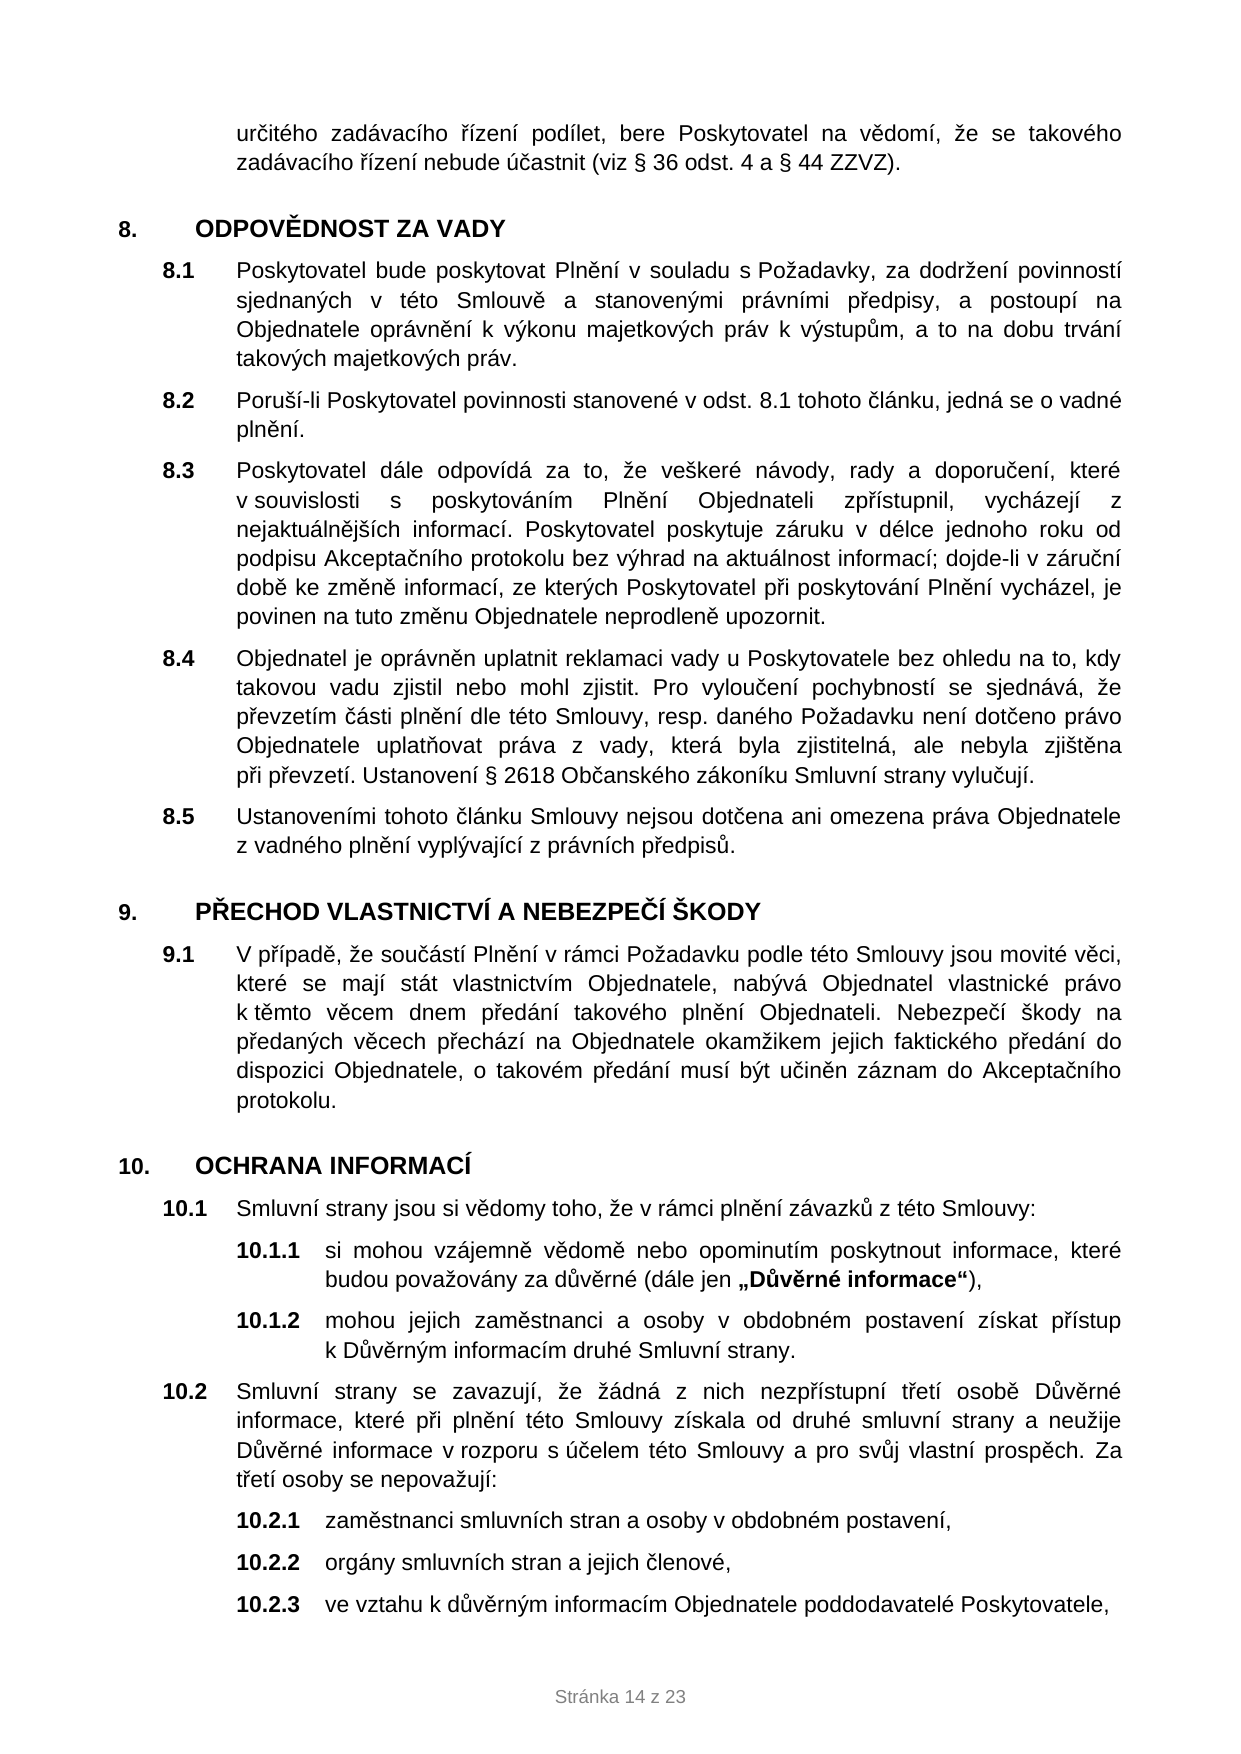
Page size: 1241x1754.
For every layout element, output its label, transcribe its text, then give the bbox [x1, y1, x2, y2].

text Poskytovatel bude poskytovat Plnění v souladu s Požadavky, za dodržení povinností sjednaných v této Smlouvě a stanovenými právními předpisy, a postoupí na Objednatele oprávnění k výkonu majetkových práv k výstupům, a to na dobu trvání takových majetkových práv. [162, 256, 1122, 372]
text Ochrana informací [118, 1151, 1122, 1181]
text Ustanoveními tohoto článku Smlouvy nejsou dotčena ani omezena práva Objednatele z vadného plnění vyplývající z právních předpisů. [162, 801, 1122, 860]
text Poruší-li Poskytovatel povinnosti stanovené v odst. 8.1 tohoto článku, jedná se o vadné plnění. [162, 385, 1122, 443]
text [162, 118, 1122, 176]
text orgány smluvních stran a jejich členové, [236, 1547, 1122, 1576]
text V případě, že součástí Plnění v rámci Požadavku podle této Smlouvy jsou movité věci, které se mají stát vlastnictvím Objednatele, nabývá Objednatel vlastnické právo k těmto věcem dnem předání takového plnění Objednateli. Nebezpečí škody na předaných věcech přechází na Objednatele okamžikem jejich faktického předání do dispozici Objednatele, o takovém předání musí být učiněn záznam do Akceptačního protokolu. [162, 939, 1122, 1114]
text mohou jejich zaměstnanci a osoby v obdobném postavení získat přístup k Důvěrným informacím druhé Smluvní strany. [236, 1306, 1122, 1364]
text Smluvní strany jsou si vědomy toho, že v rámci plnění závazků z této Smlouvy: [162, 1193, 1122, 1222]
text Smluvní strany se zavazují, že žádná z nich nezpřístupní třetí osobě Důvěrné informace, které při plnění této Smlouvy získala od druhé smluvní strany a neužije Důvěrné informace v rozporu s účelem této Smlouvy a pro svůj vlastní prospěch. Za třetí osoby se nepovažují: [162, 1376, 1122, 1493]
text si mohou vzájemně vědomě nebo opominutím poskytnout informace, které budou považovány za důvěrné (dále jen „Důvěrné informace“), [236, 1235, 1122, 1293]
text Objednatel je oprávněn uplatnit reklamaci vady u Poskytovatele bez ohledu na to, kdy takovou vadu zjistil nebo mohl zjistit. Pro vyloučení pochybností se sjednává, že převzetím části plnění dle této Smlouvy, resp. daného Požadavku není dotčeno právo Objednatele uplatňovat práva z vady, která byla zjistitelná, ale nebyla zjištěna při převzetí. Ustanovení § 2618 Občanského zákoníku Smluvní strany vylučují. [162, 643, 1122, 789]
text Poskytovatel dále odpovídá za to, že veškeré návody, rady a doporučení, které v souvislosti s poskytováním Plnění Objednateli zpřístupnil, vycházejí z nejaktuálnějších informací. Poskytovatel poskytuje záruku v délce jednoho roku od podpisu Akceptačního protokolu bez výhrad na aktuálnost informací; dojde-li v záruční době ke změně informací, ze kterých Poskytovatel při poskytování Plnění vycházel, je povinen na tuto změnu Objednatele neprodleně upozornit. [162, 456, 1122, 631]
text Přechod vlastnictví a nebezpečí škody [118, 897, 1122, 926]
text ve vztahu k důvěrným informacím Objednatele poddodavatelé Poskytovatele, [236, 1589, 1122, 1618]
text zaměstnanci smluvních stran a osoby v obdobném postavení, [236, 1506, 1122, 1535]
text Odpovědnost za vady [118, 214, 1122, 243]
